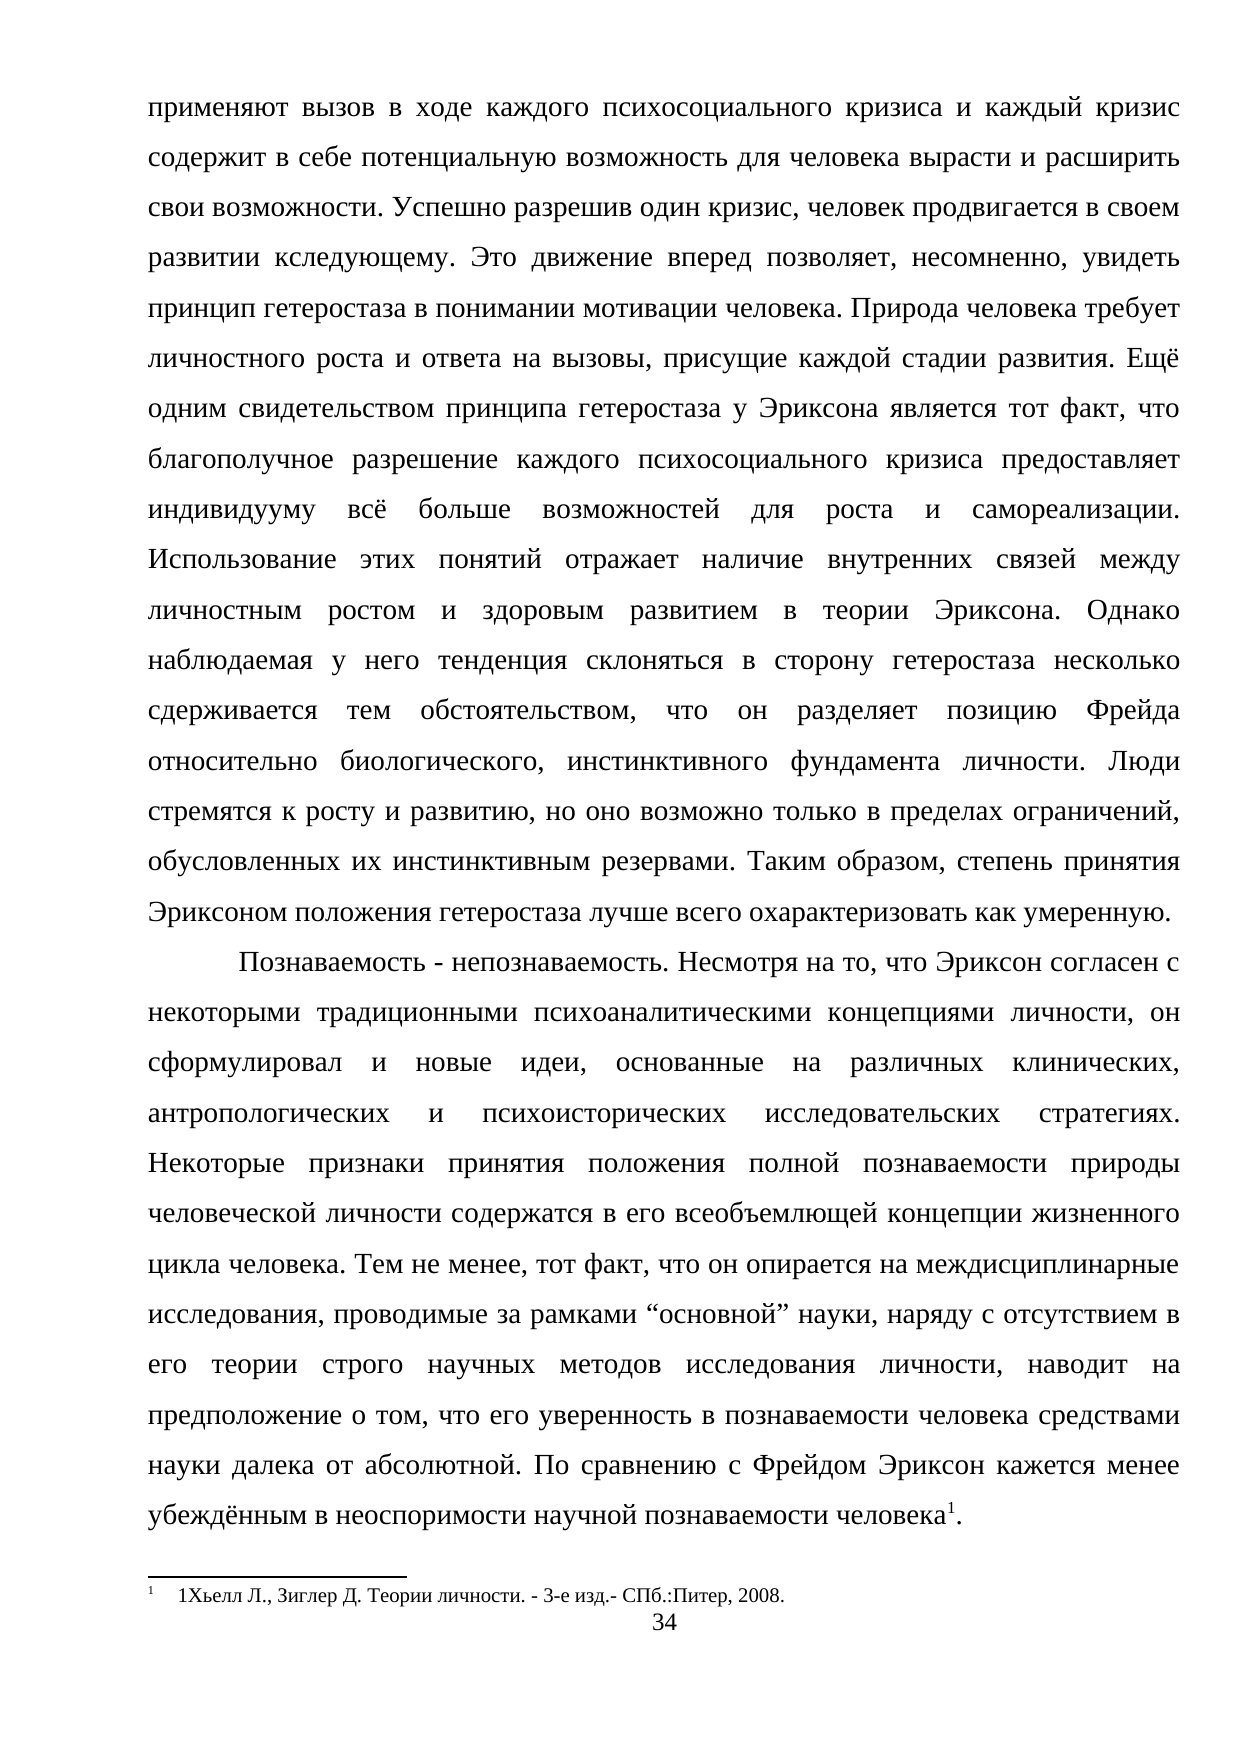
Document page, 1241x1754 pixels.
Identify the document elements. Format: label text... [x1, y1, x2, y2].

text Познаваемость - непознаваемость. Несмотря на то, что Эриксон согласен с некоторыми традиционными психоаналитическими концепциями личности, он сформулировал и новые идеи, основанные на различных клинических, антропологических и психоисторических исследовательских стратегиях. Некоторые признаки принятия положения полной познаваемости природы человеческой личности содержатся в его всеобъемлющей концепции жизненного цикла человека. Тем не менее, тот факт, что он опирается на междисциплинарные исследования, проводимые за рамками “основной” науки, наряду с отсутствием в его теории строго научных методов исследования личности, наводит на предположение о том, что его уверенность в познаваемости человека средствами науки далека от абсолютной. По сравнению с Фрейдом Эриксон кажется менее убеждённым в неоспоримости научной познаваемости человека1. [148, 944, 1181, 1531]
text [148, 89, 1181, 927]
